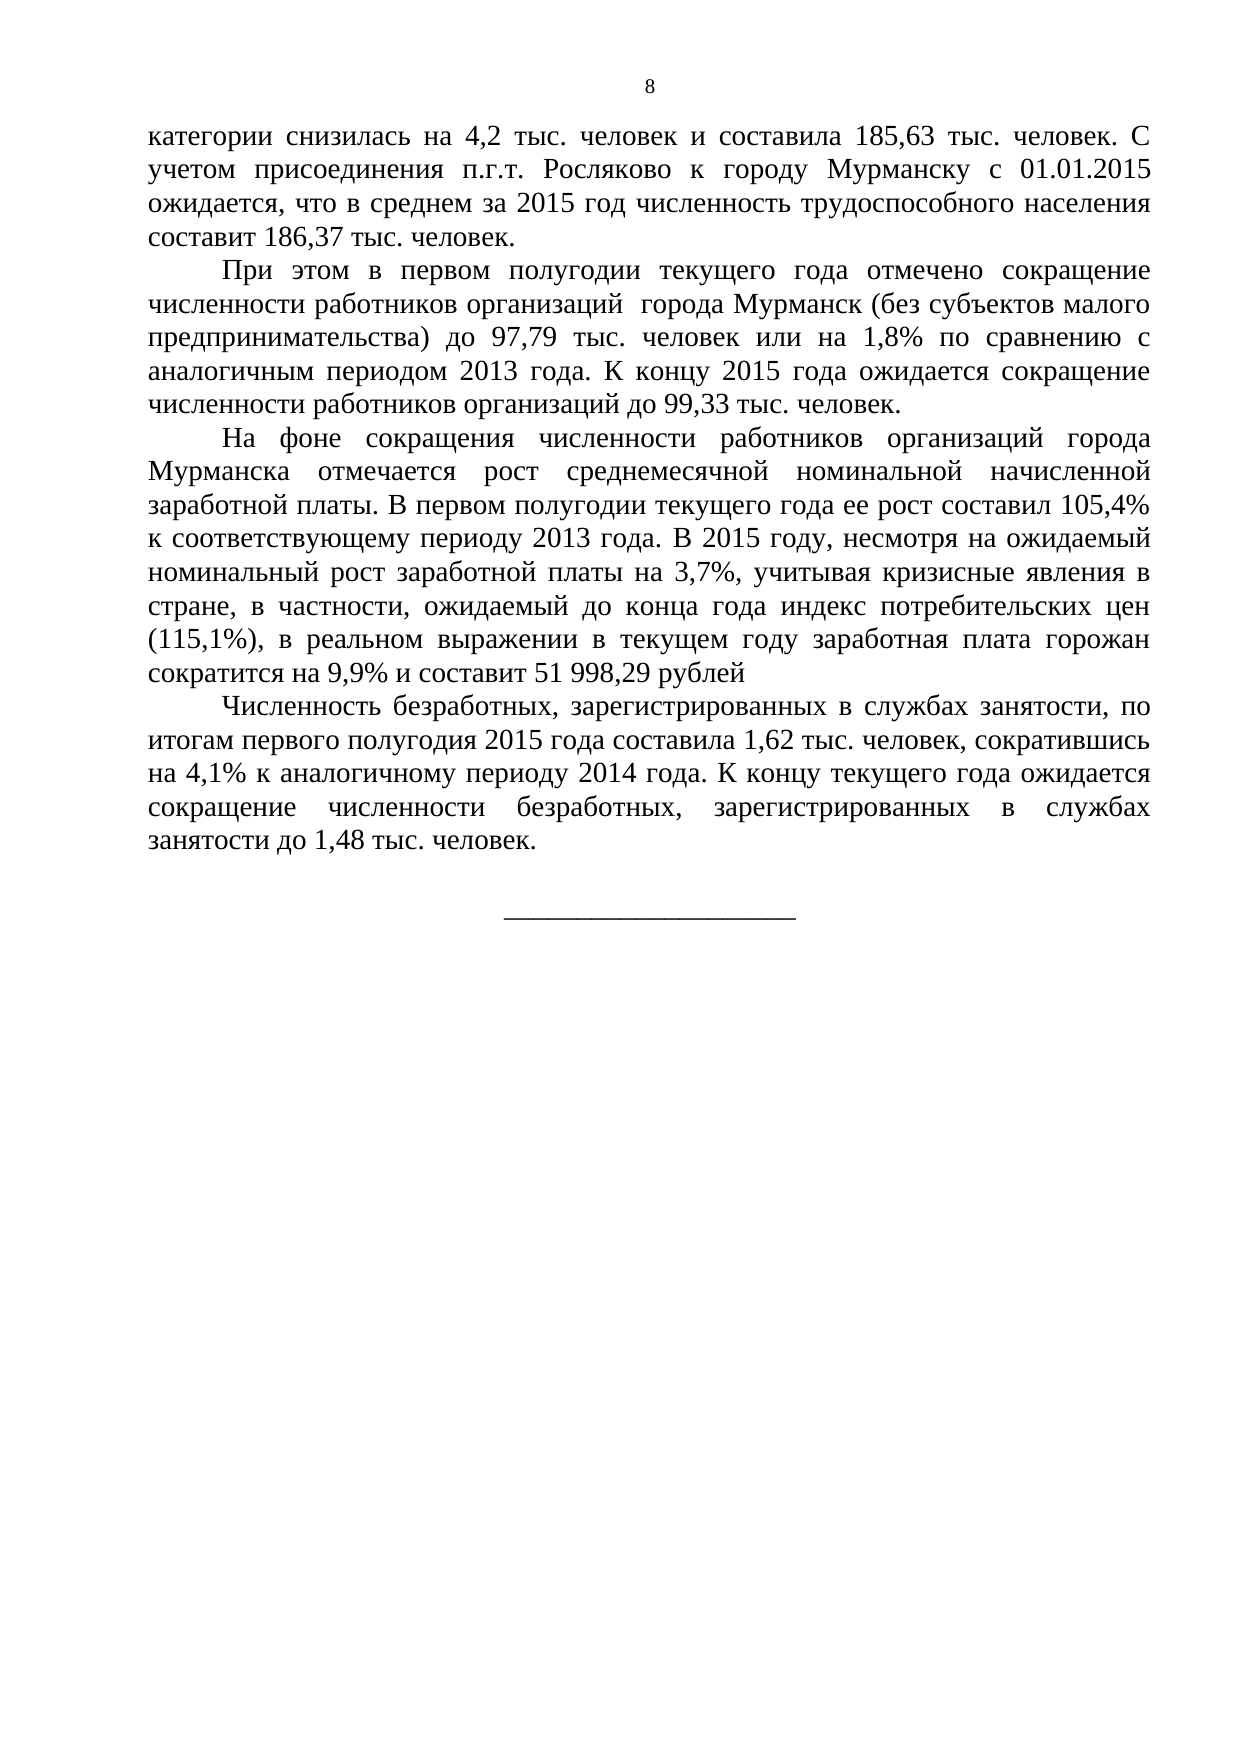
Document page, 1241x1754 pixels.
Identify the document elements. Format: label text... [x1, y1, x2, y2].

text При этом в первом полугодии текущего года отмечено сокращение численности работников организаций города Мурманск (без субъектов малого предпринимательства) до 97,79 тыс. человек или на 1,8% по сравнению с аналогичным периодом 2013 года. К концу 2015 года ожидается сокращение численности работников организаций до 99,33 тыс. человек. [148, 252, 1152, 420]
text На фоне сокращения численности работников организаций города Мурманска отмечается рост среднемесячной номинальной начисленной заработной платы. В первом полугодии текущего года ее рост составил 105,4% к соответствующему периоду 2013 года. В 2015 году, несмотря на ожидаемый номинальный рост заработной платы на 3,7%, учитывая кризисные явления в стране, в частности, ожидаемый до конца года индекс потребительских цен (115,1%), в реальном выражении в текущем году заработная плата горожан сократится на 9,9% и составит 51 998,29 рублей [148, 420, 1152, 688]
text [148, 118, 1152, 252]
text ____________________ [148, 889, 1152, 923]
text Численность безработных, зарегистрированных в службах занятости, по итогам первого полугодия 2015 года составила 1,62 тыс. человек, сократившись на 4,1% к аналогичному периоду 2014 года. К концу текущего года ожидается сокращение численности безработных, зарегистрированных в службах занятости до 1,48 тыс. человек. [148, 688, 1152, 856]
